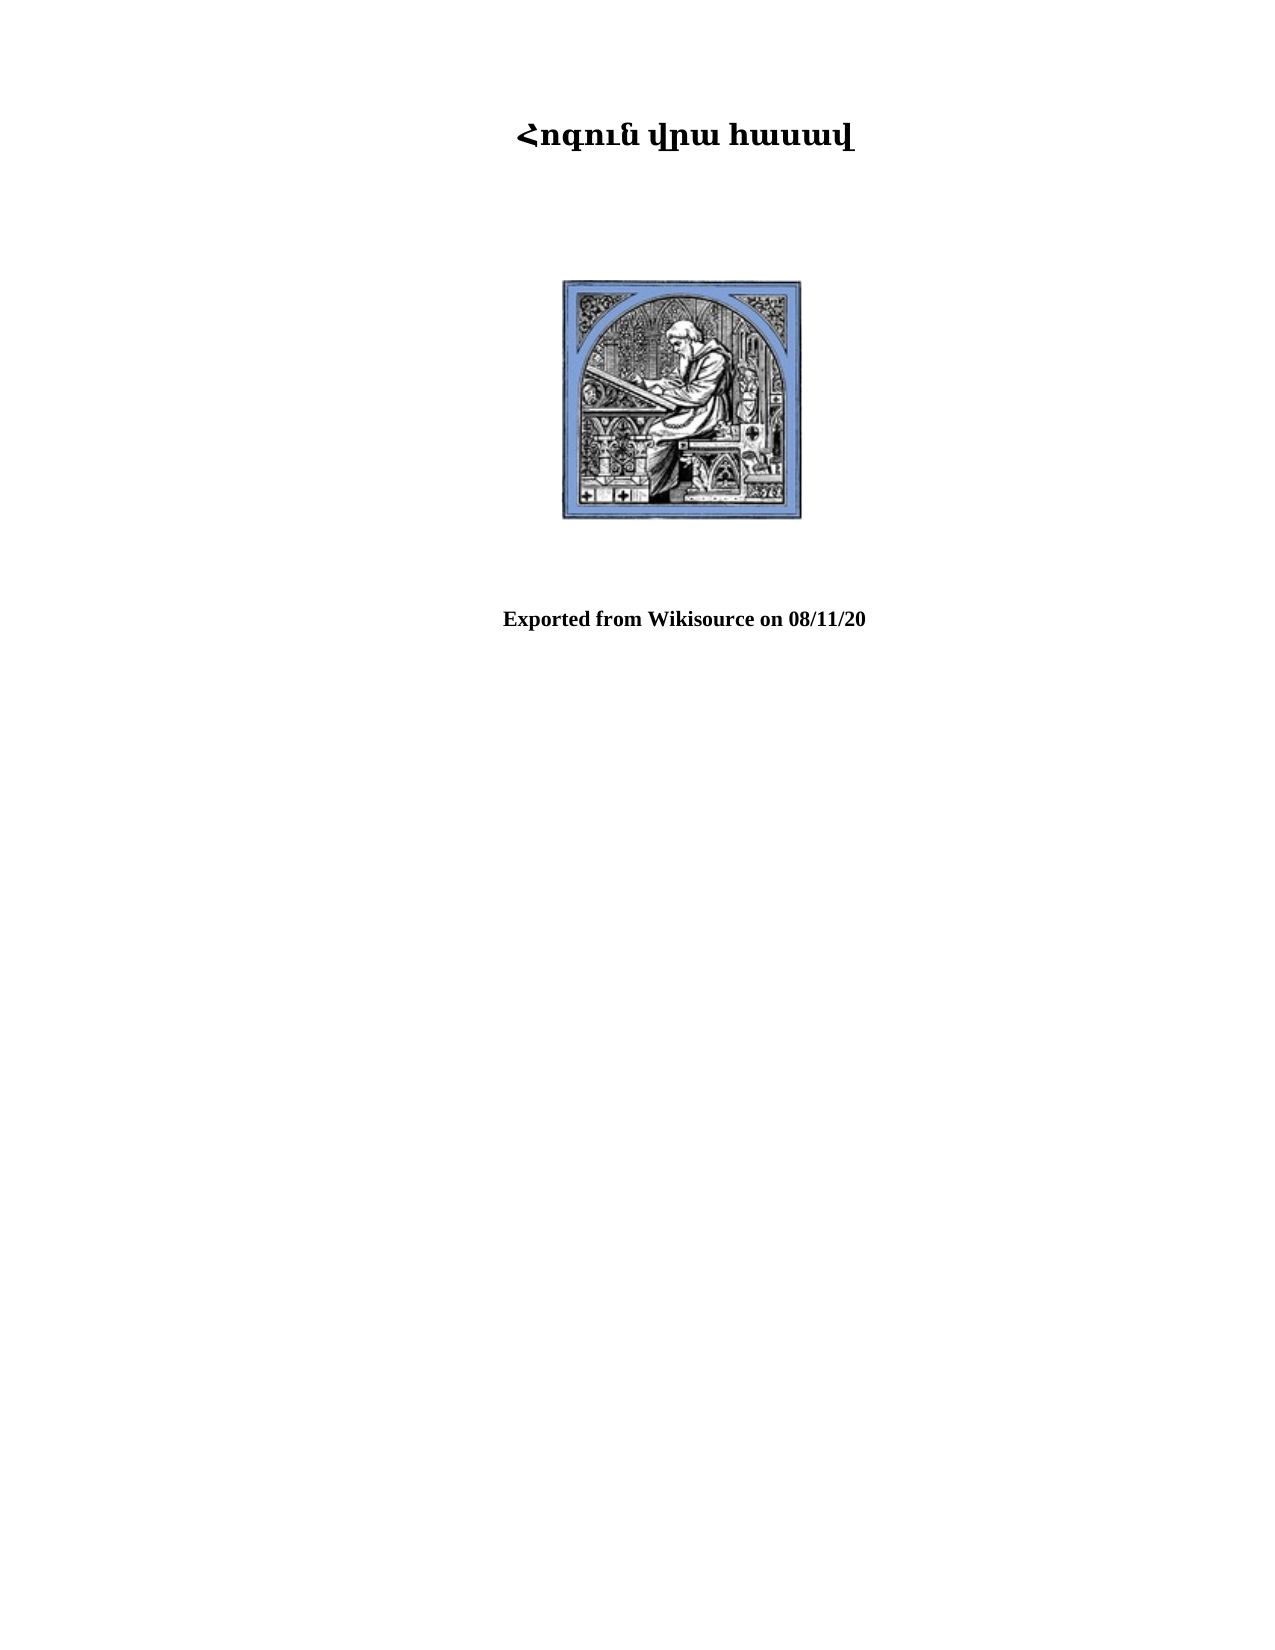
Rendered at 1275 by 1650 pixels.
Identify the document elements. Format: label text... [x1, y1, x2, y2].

picture [561, 280, 803, 521]
subtitle Հոգուն վրա հասավ [177, 118, 1186, 152]
subtitle Exported from Wikisource on 08/11/20 [177, 581, 1186, 631]
